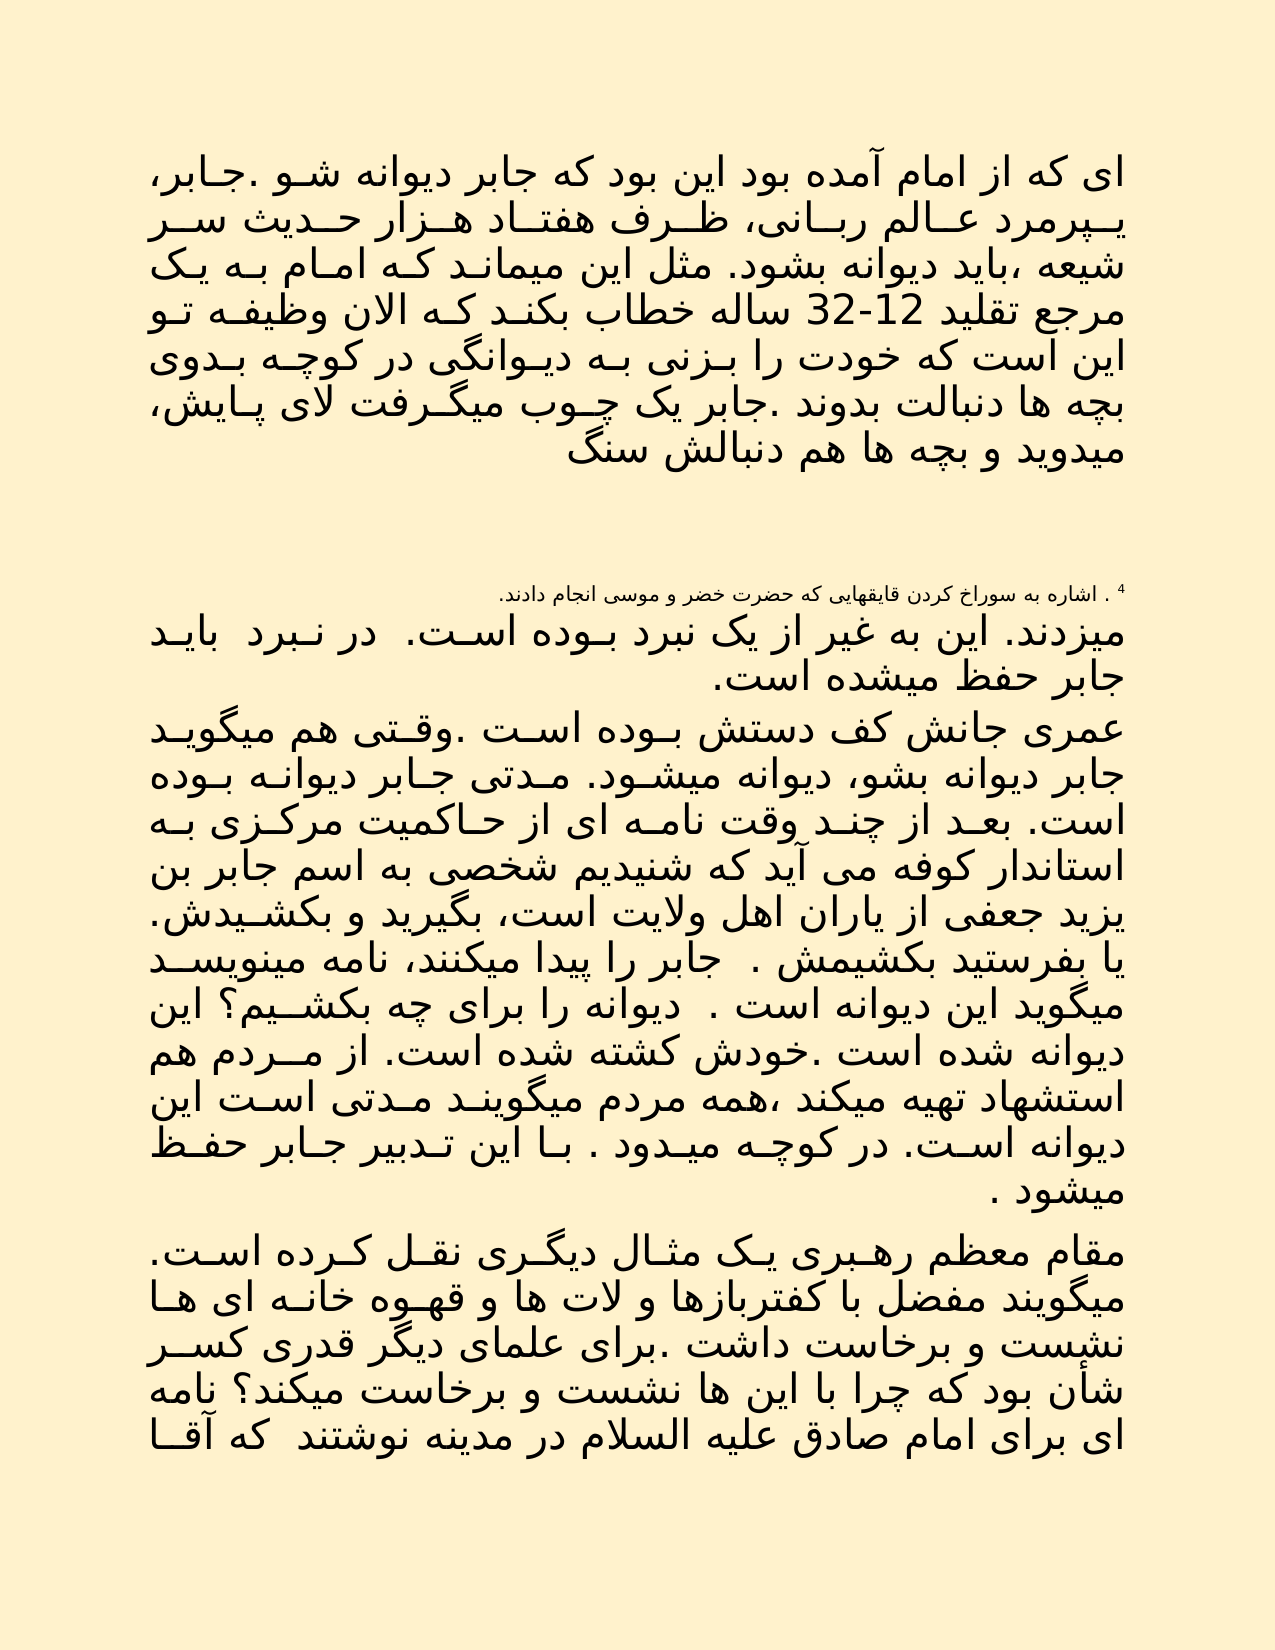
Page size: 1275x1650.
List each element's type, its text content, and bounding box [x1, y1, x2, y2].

text میزدند. این به غیر از یک نبرد بوده است. در نبرد باید جابر حفظ میشده است. [149, 608, 1127, 701]
text 4 . اشاره به سوراخ کردن قایقهایی که حضرت خضر و موسی انجام دادند. [150, 582, 1125, 607]
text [149, 1229, 1127, 1459]
text عمری جانش کف دستش بوده است .وقتی هم میگوید جابر دیوانه بشو، دیوانه میشود. مدتی جابر دیوانه بوده است. بعد از چند وقت نامه ای از حاکمیت مرکزی به استاندار کوفه می آید که شنیدیم شخصی به اسم جابر بن یزید جعفی از یاران اهل ولایت است، بگیرید و بکشیدش. یا بفرستید بکشیمش . جابر را پیدا میکنند، نامه مینویسد میگوید این دیوانه است . دیوانه را برای چه بکشیم؟ این دیوانه شده است .خودش کشته شده است. از مردم هم استشهاد تهیه میکند ،همه مردم میگویند مدتی است این دیوانه است. در کوچه میدود . با این تدبیر جابر حفظ میشود . [149, 706, 1127, 1213]
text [149, 150, 1127, 473]
